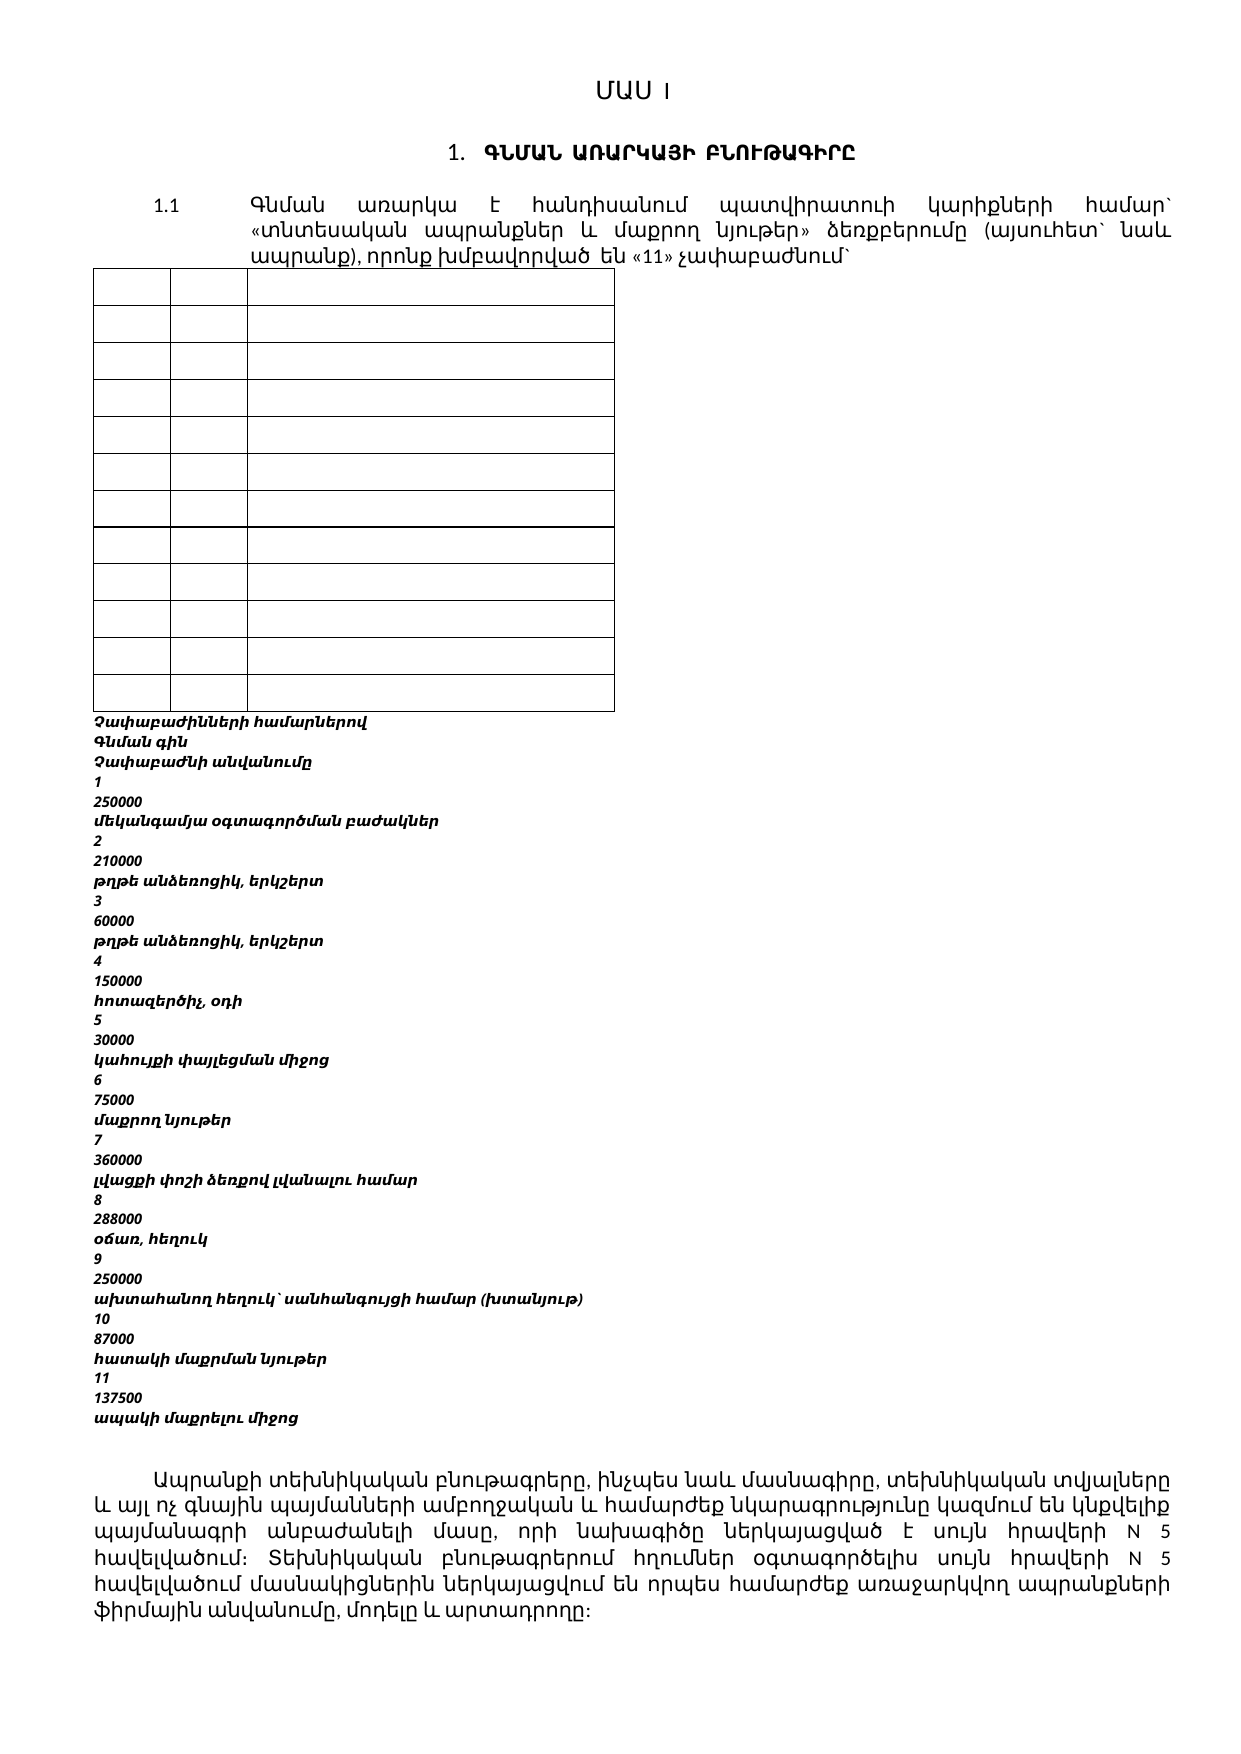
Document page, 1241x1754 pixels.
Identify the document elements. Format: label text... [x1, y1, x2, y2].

text ՄԱՍ I [94, 75, 1171, 106]
subtitle Գնման առարկա է հանդիսանում պատվիրատուի կարիքների համար` «տնտեսական ապրանքներ և մաքրող նյութեր» ձեռքբերումը (այսուհետ` նաև ապրանք), որոնք խմբավորված են «11» չափաբաժնում` [153, 192, 1171, 268]
list ԳՆՄԱՆ ԱՌԱՐԿԱՅԻ ԲՆՈՒԹԱԳԻՐԸ [131, 136, 1171, 167]
text Ապրանքի տեխնիկական բնութագրերը, ինչպես նաև մասնագիրը, տեխնիկական տվյալները և այլ ոչ գնային պայմանների ամբողջական և համարժեք նկարագրությունը կազմում են կնքվելիք պայմանագրի անբաժանելի մասը, որի նախագիծը ներկայացված է սույն հրավերի N 5 հավելվածում։ Տեխնիկական բնութագրերում հղումներ օգտագործելիս սույն հրավերի N 5 հավելվածում մասնակիցներին ներկայացվում են որպես համարժեք առաջարկվող ապրանքների ֆիրմային անվանումը, մոդելը և արտադրողը: [94, 1467, 1171, 1622]
